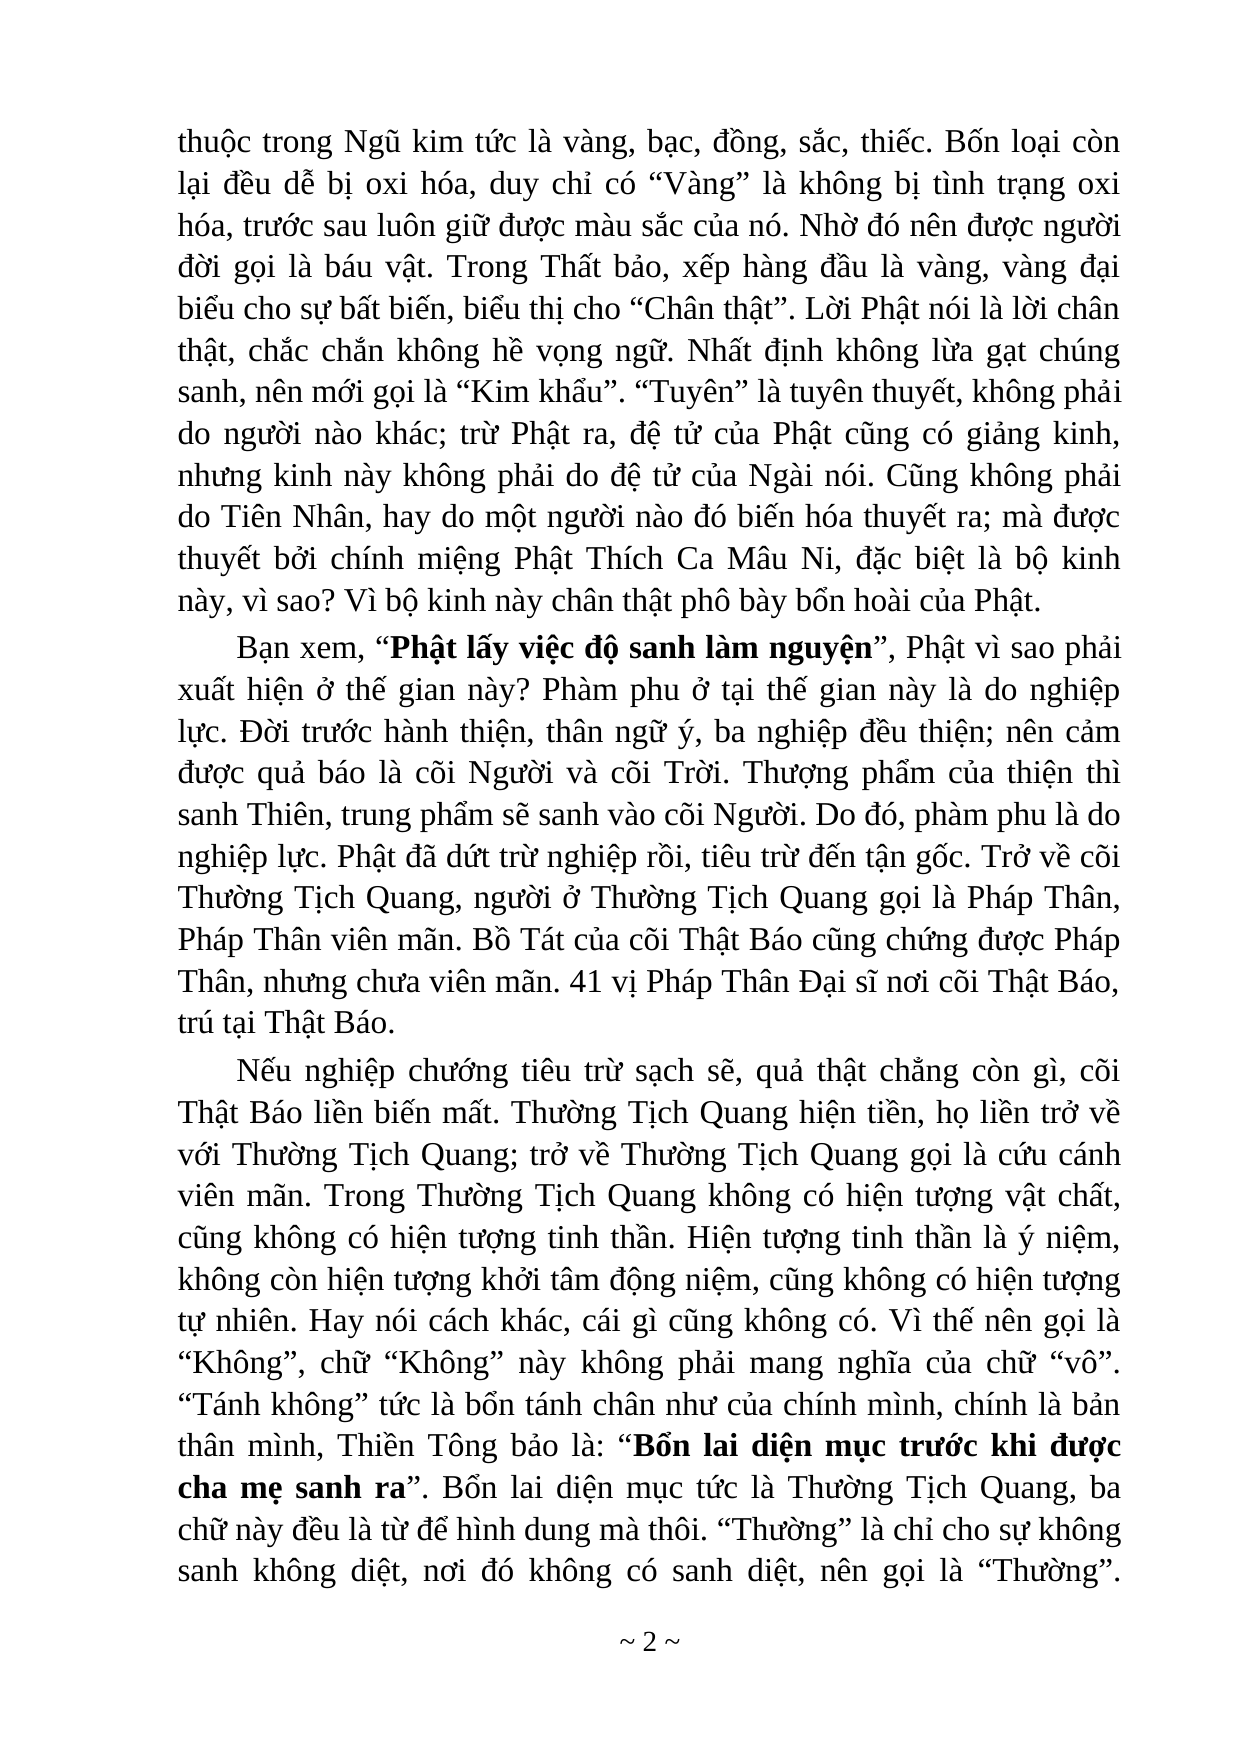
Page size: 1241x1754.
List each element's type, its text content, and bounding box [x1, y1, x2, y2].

text Bạn xem, “Phật lấy việc độ sanh làm nguyện”, Phật vì sao phải xuất hiện ở thế gian này? Phàm phu ở tại thế gian này là do nghiệp lực. Đời trước hành thiện, thân ngữ ý, ba nghiệp đều thiện; nên cảm được quả báo là cõi Người và cõi Trời. Thượng phẩm của thiện thì sanh Thiên, trung phẩm sẽ sanh vào cõi Người. Do đó, phàm phu là do nghiệp lực. Phật đã dứt trừ nghiệp rồi, tiêu trừ đến tận gốc. Trở về cõi Thường Tịch Quang, người ở Thường Tịch Quang gọi là Pháp Thân, Pháp Thân viên mãn. Bồ Tát của cõi Thật Báo cũng chứng được Pháp Thân, nhưng chưa viên mãn. 41 vị Pháp Thân Đại sĩ nơi cõi Thật Báo, trú tại Thật Báo. [177, 624, 1122, 1041]
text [177, 1047, 1122, 1589]
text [177, 118, 1122, 618]
